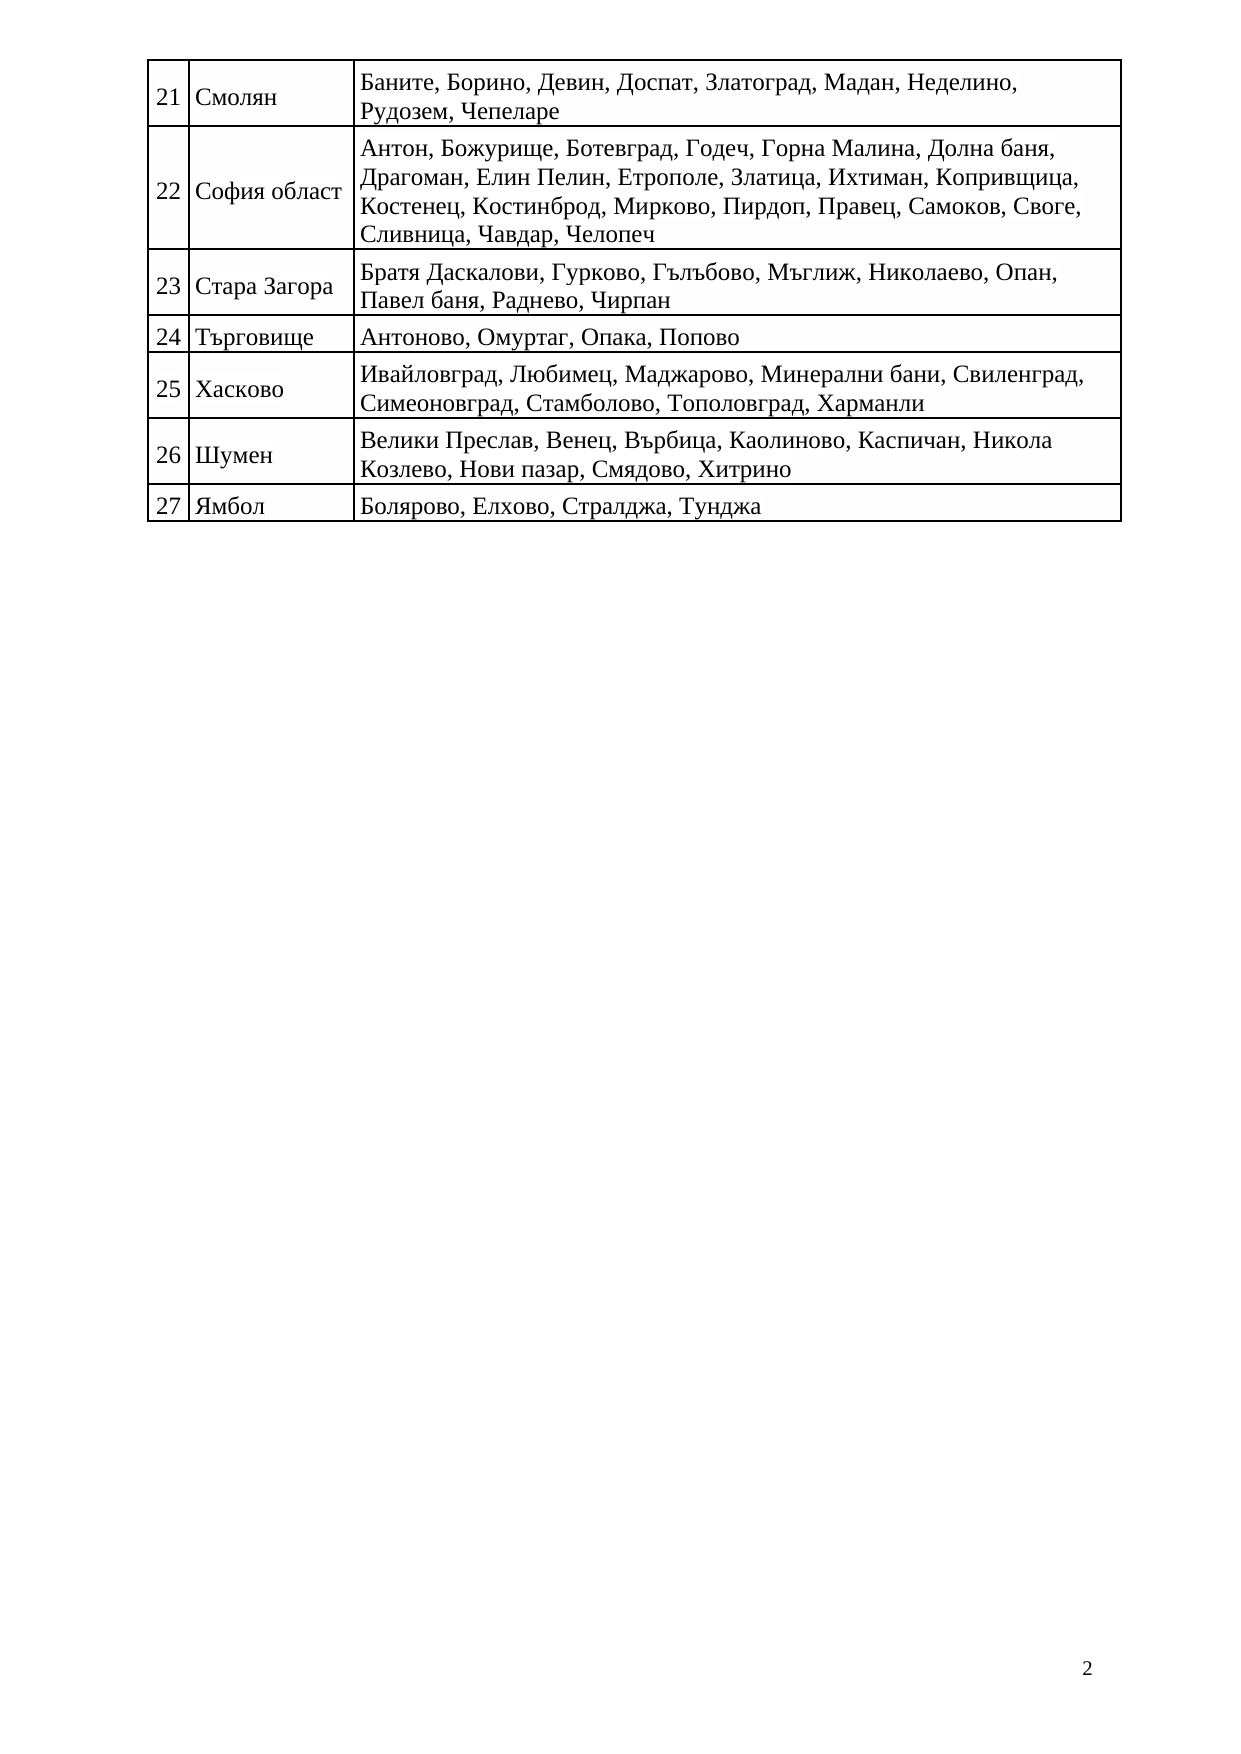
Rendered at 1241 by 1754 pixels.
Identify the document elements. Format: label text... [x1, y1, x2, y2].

table_cell Стара Загора [190, 250, 353, 314]
table_cell 22 [149, 127, 188, 248]
table_cell Ивайловград, Любимец, Маджарово, Минерални бани, Свиленград, Симеоновград, Стамболово, Тополовград, Харманли [355, 353, 1120, 417]
table_cell Смолян [190, 61, 353, 125]
table_cell Баните, Борино, Девин, Доспат, Златоград, Мадан, Неделино, Рудозем, Чепеларе [355, 61, 1120, 125]
table_cell Антоново, Омуртаг, Опака, Попово [355, 316, 1120, 351]
table_cell Търговище [190, 316, 353, 351]
table_cell Велики Преслав, Венец, Върбица, Каолиново, Каспичан, Никола Козлево, Нови пазар, Смядово, Хитрино [355, 419, 1120, 483]
table_cell 24 [149, 316, 188, 351]
table_cell Болярово, Елхово, Стралджа, Тунджа [355, 485, 1120, 520]
table_cell 21 [149, 61, 188, 125]
table_cell Братя Даскалови, Гурково, Гълъбово, Мъглиж, Николаево, Опан, Павел баня, Раднево, Чирпан [355, 250, 1120, 314]
table_cell 27 [149, 485, 188, 520]
table_cell 23 [149, 250, 188, 314]
table_cell 26 [149, 419, 188, 483]
table_cell Хасково [190, 353, 353, 417]
table_cell Антон, Божурище, Ботевград, Годеч, Горна Малина, Долна баня, Драгоман, Елин Пелин, Етрополе, Златица, Ихтиман, Копривщица, Костенец, Костинброд, Мирково, Пирдоп, Правец, Самоков, Своге, Сливница, Чавдар, Челопеч [355, 127, 1120, 248]
table_cell Ямбол [190, 485, 353, 520]
table_cell Шумен [190, 419, 353, 483]
table_cell София област [190, 127, 353, 248]
table_cell 25 [149, 353, 188, 417]
